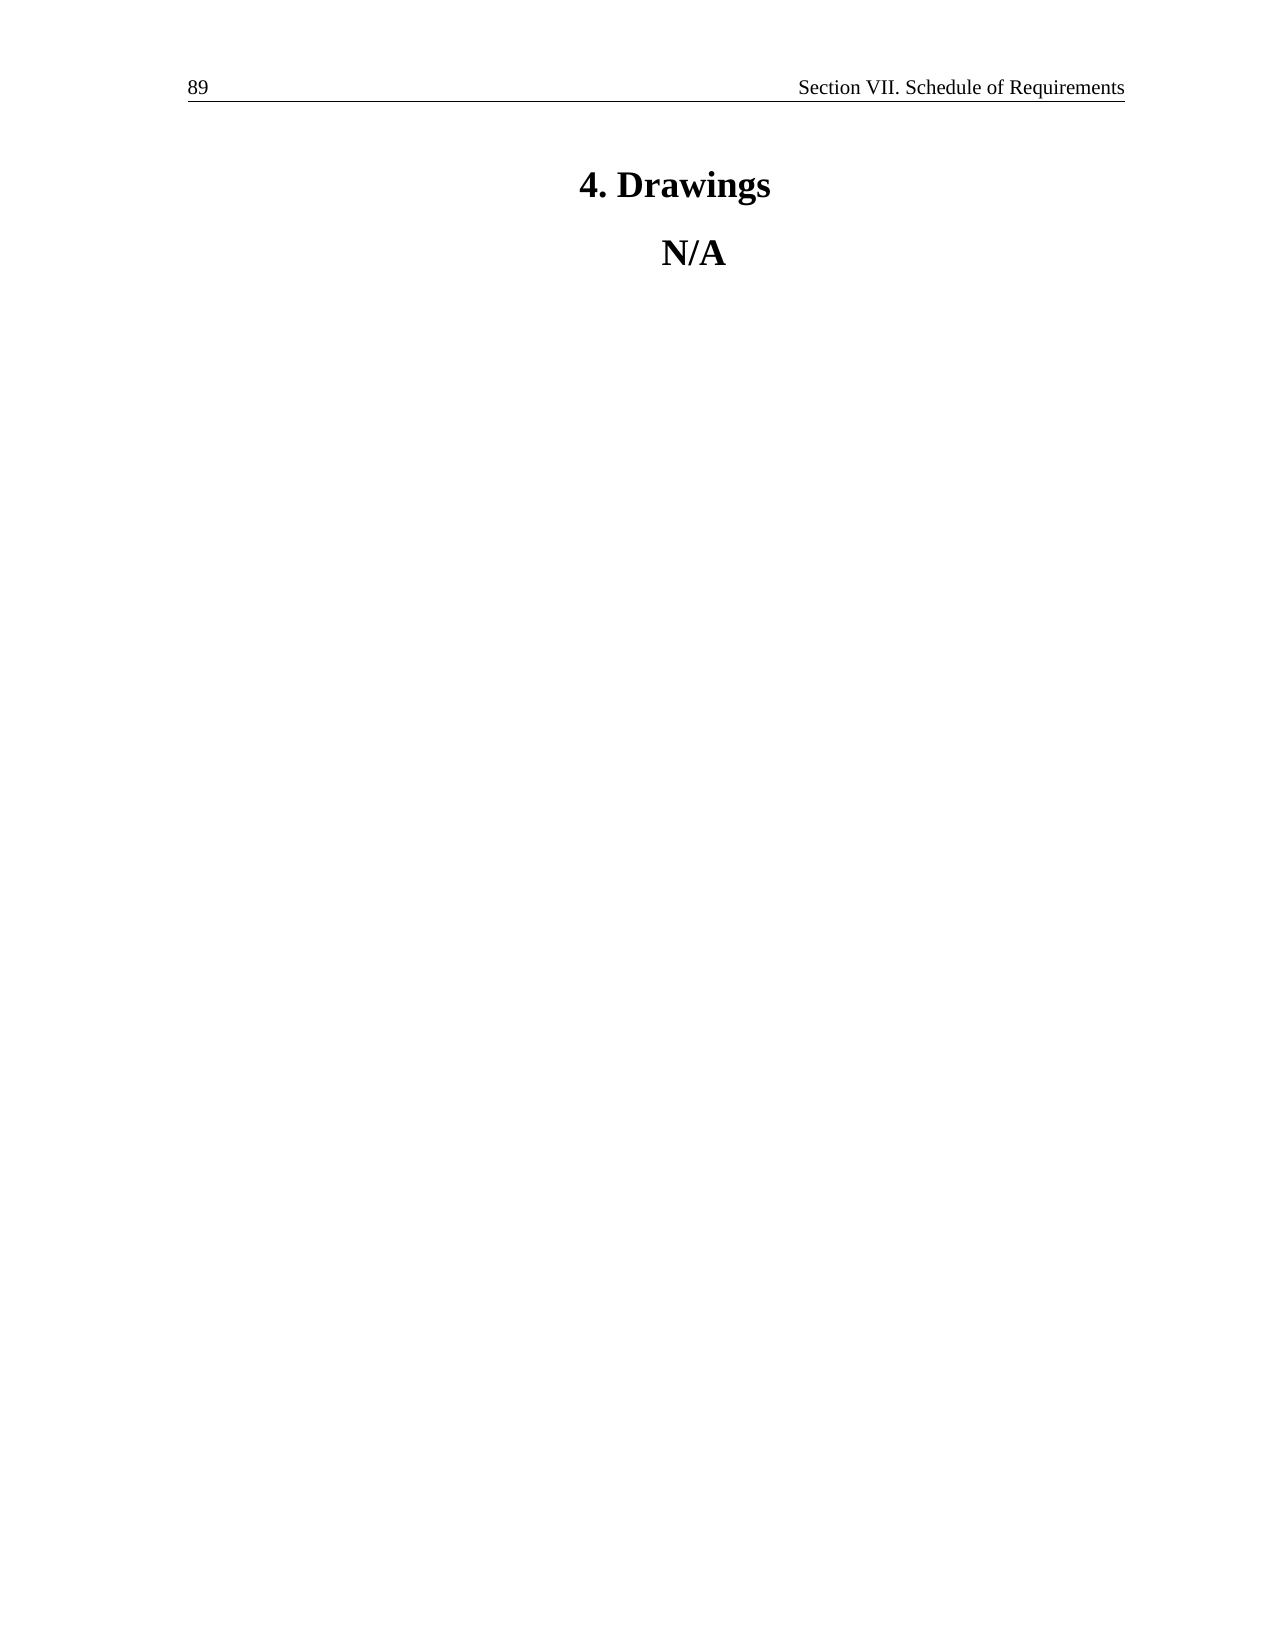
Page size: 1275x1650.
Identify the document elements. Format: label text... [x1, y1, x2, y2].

list Drawings [225, 162, 1125, 206]
text N/A [262, 231, 1125, 274]
